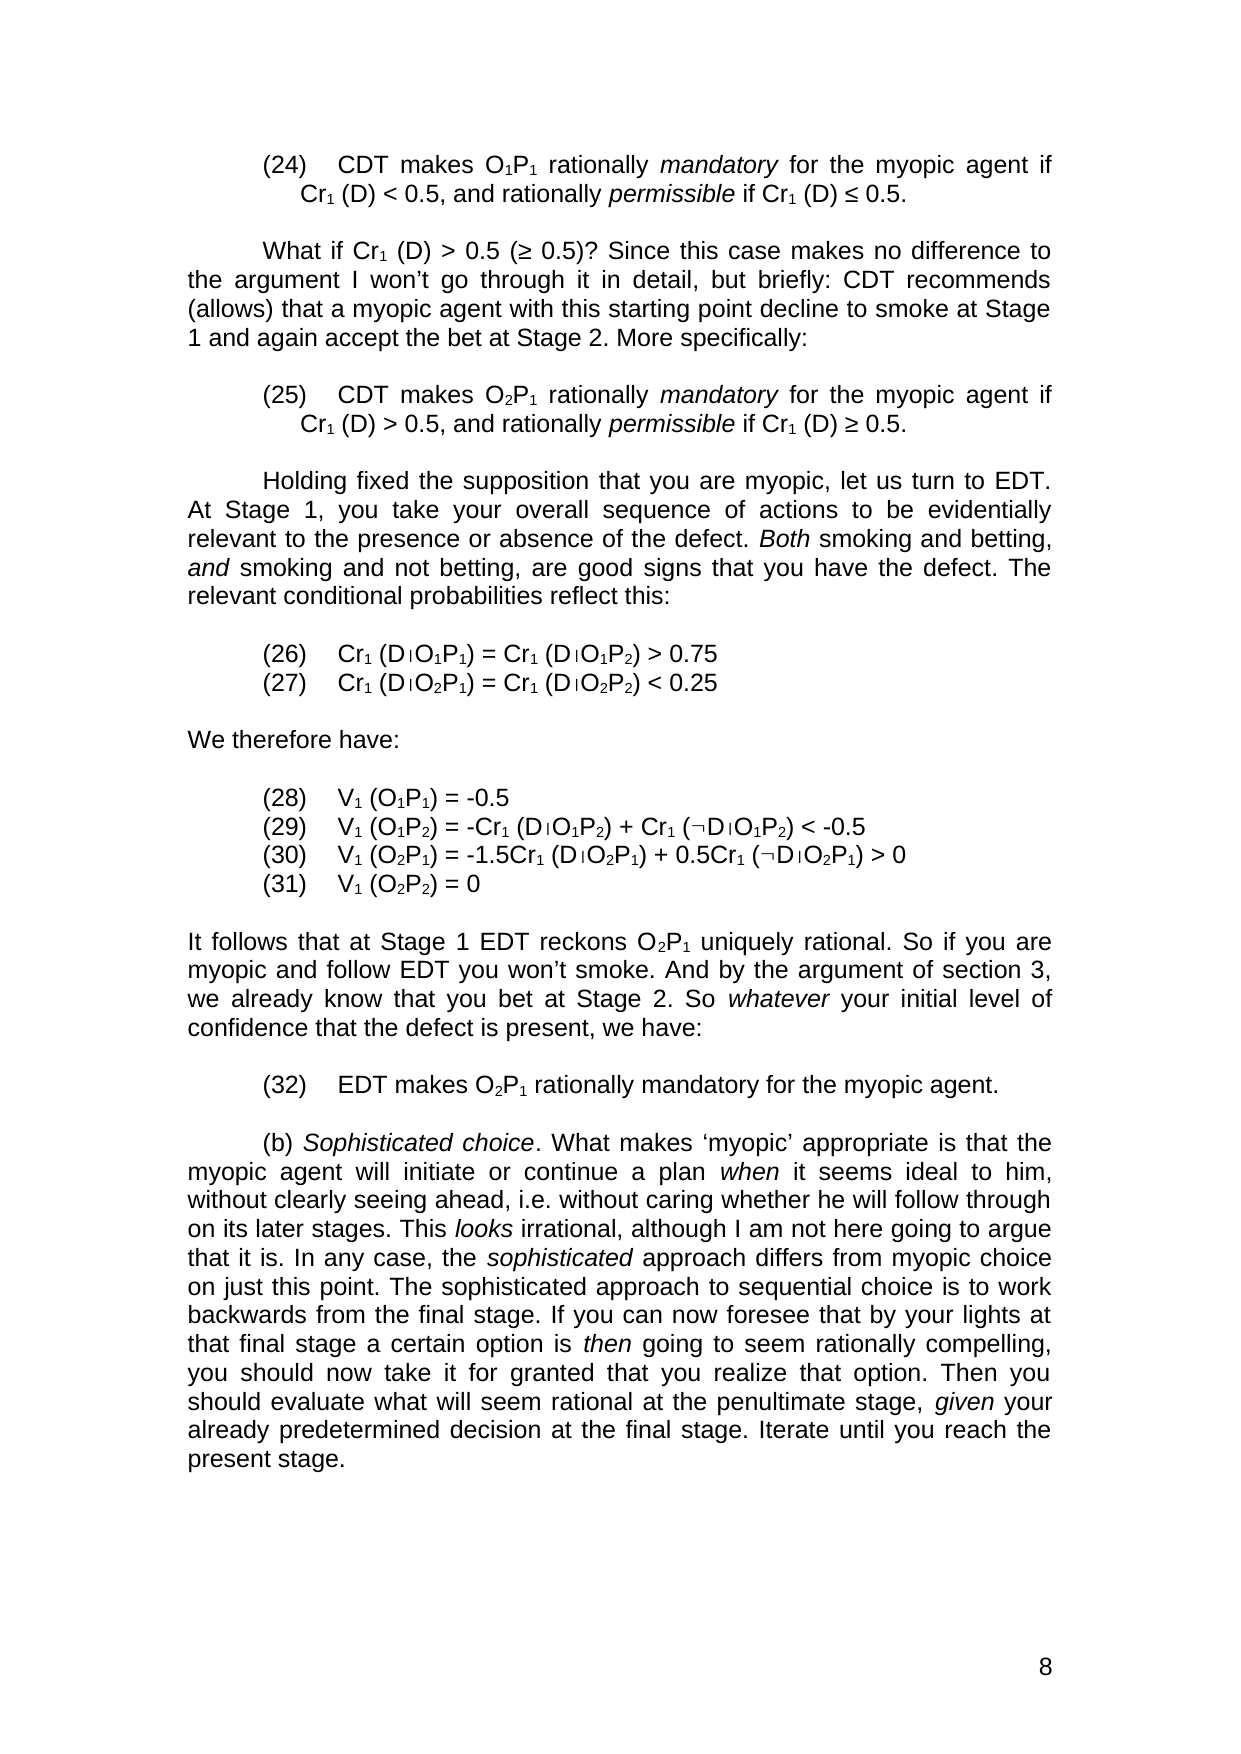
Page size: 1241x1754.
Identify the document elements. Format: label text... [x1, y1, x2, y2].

list EDT makes O2P1 rationally mandatory for the myopic agent. [262, 1070, 1053, 1099]
list V1 (O2P1) = -1.5Cr1 (DO2P1) + 0.5Cr1 (DO2P1) > 0 [262, 840, 1053, 869]
list V1 (O2P2) = 0 [262, 869, 1053, 898]
text Holding fixed the supposition that you are myopic, let us turn to EDT. At Stage 1, you take your overall sequence of actions to be evidentially relevant to the presence or absence of the defect. Both smoking and betting, and smoking and not betting, are good signs that you have the defect. The relevant conditional probabilities reflect this: [187, 466, 1053, 610]
list V1 (O1P2) = -Cr1 (DO1P2) + Cr1 (DO1P2) < -0.5 [262, 811, 1053, 840]
list V1 (O1P1) = -0.5 [262, 783, 1053, 811]
list Cr1 (DO2P1) = Cr1 (DO2P2) < 0.25 [262, 668, 1053, 696]
list CDT makes O2P1 rationally mandatory for the myopic agent if Cr1 (D) > 0.5, and rationally permissible if Cr1 (D) ≥ 0.5. [262, 380, 1053, 437]
list Cr1 (DO1P1) = Cr1 (DO1P2) > 0.75 [262, 639, 1053, 668]
list CDT makes O1P1 rationally mandatory for the myopic agent if Cr1 (D) < 0.5, and rationally permissible if Cr1 (D) ≤ 0.5. [262, 150, 1053, 207]
text (b) Sophisticated choice. What makes ‘myopic’ appropriate is that the myopic agent will initiate or continue a plan when it seems ideal to him, without clearly seeing ahead, i.e. without caring whether he will follow through on its later stages. This looks irrational, although I am not here going to argue that it is. In any case, the sophisticated approach differs from myopic choice on just this point. The sophisticated approach to sequential choice is to work backwards from the final stage. If you can now foresee that by your lights at that final stage a certain option is then going to seem rationally compelling, you should now take it for granted that you realize that option. Then you should evaluate what will seem rational at the penultimate stage, given your already predetermined decision at the final stage. Iterate until you reach the present stage. [187, 1128, 1053, 1473]
text What if Cr1 (D) > 0.5 (≥ 0.5)? Since this case makes no difference to the argument I won’t go through it in detail, but briefly: CDT recommends (allows) that a myopic agent with this starting point decline to smoke at Stage 1 and again accept the bet at Stage 2. More specifically: [187, 236, 1053, 351]
text We therefore have: [187, 725, 1053, 754]
text It follows that at Stage 1 EDT reckons O2P1 uniquely rational. So if you are myopic and follow EDT you won’t smoke. And by the argument of section 3, we already know that you bet at Stage 2. So whatever your initial level of confidence that the defect is present, we have: [187, 927, 1053, 1042]
